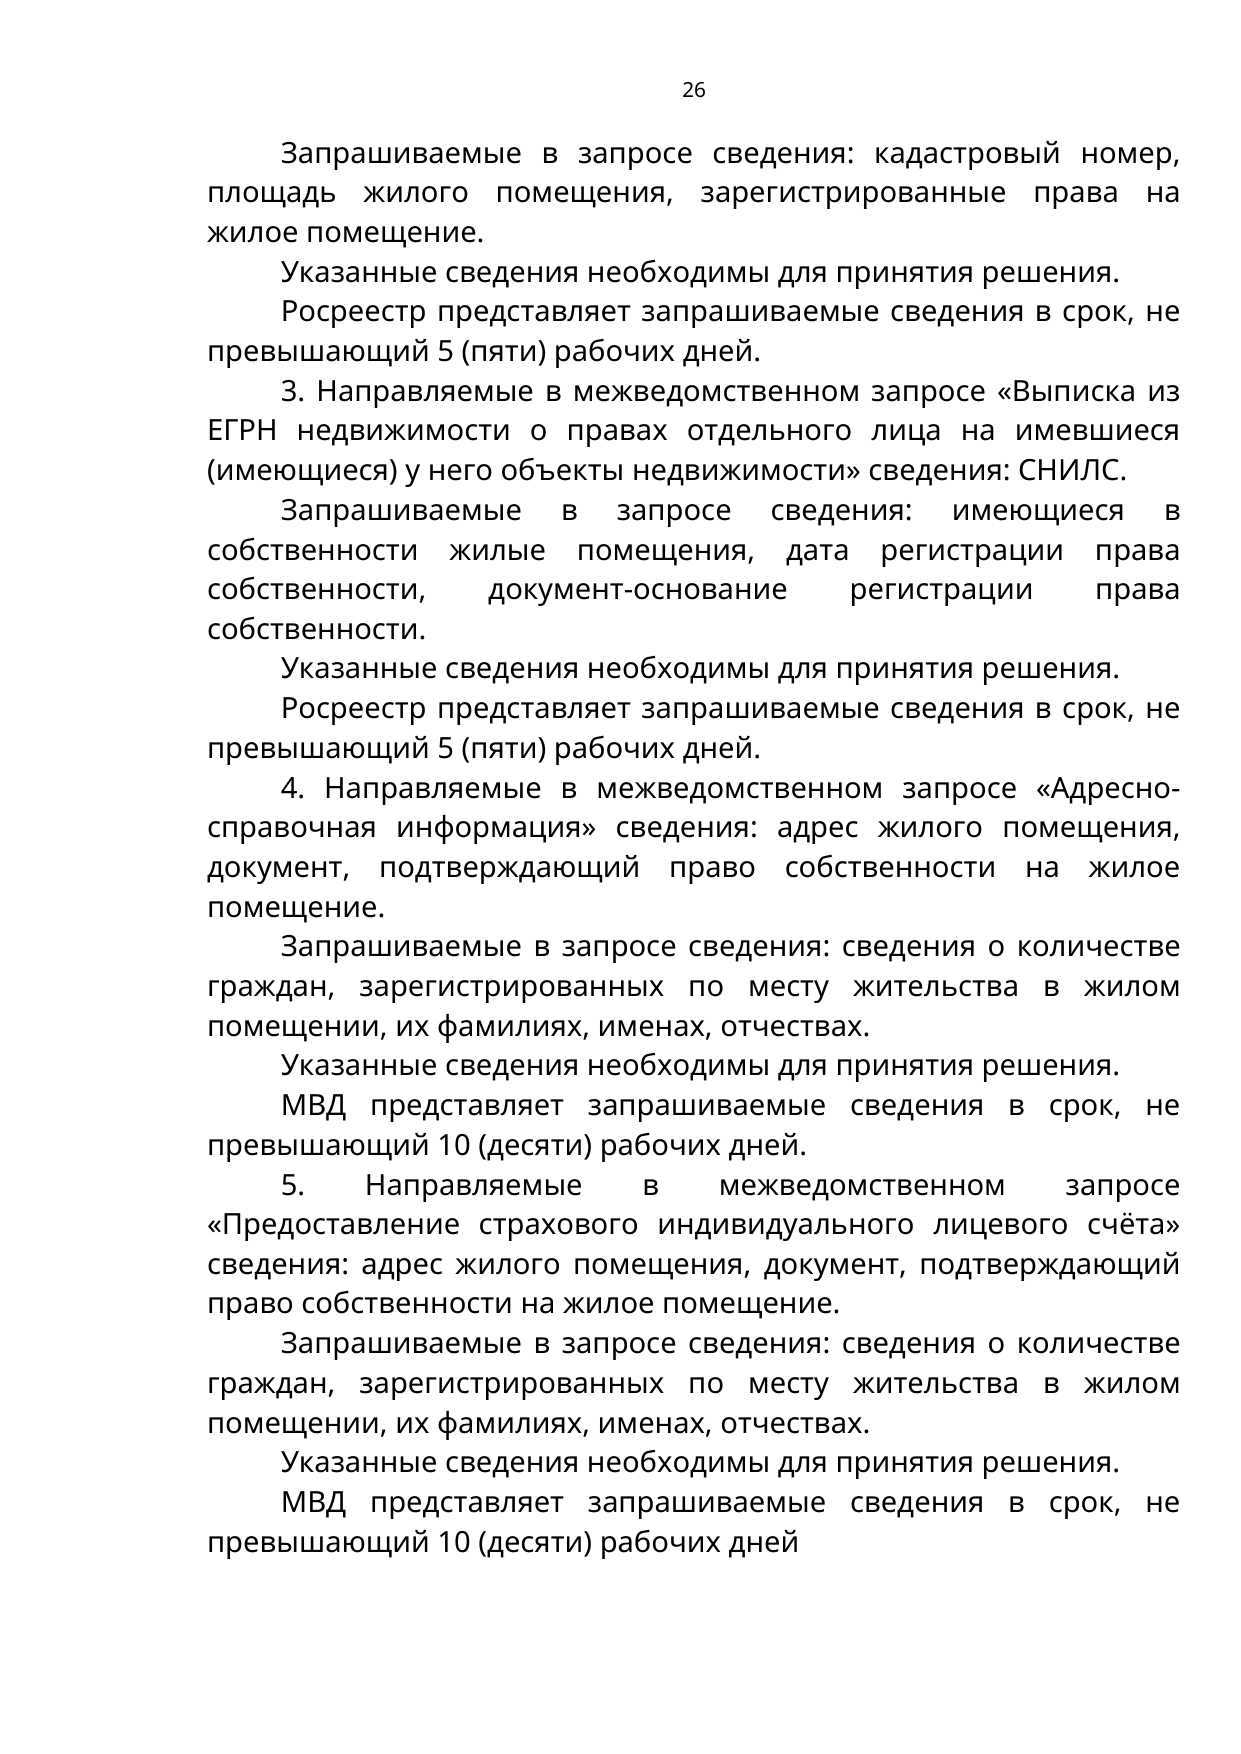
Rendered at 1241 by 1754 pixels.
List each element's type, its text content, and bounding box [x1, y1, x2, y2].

text Указанные сведения необходимы для принятия решения. [207, 1442, 1181, 1481]
text Запрашиваемые в запросе сведения: имеющиеся в собственности жилые помещения, дата регистрации права собственности, документ-основание регистрации права собственности. [207, 489, 1181, 648]
text Запрашиваемые в запросе сведения: сведения о количестве граждан, зарегистрированных по месту жительства в жилом помещении, их фамилиях, именах, отчествах. [207, 1322, 1181, 1442]
text 4. Направляемые в межведомственном запросе «Адресно-справочная информация» сведения: адрес жилого помещения, документ, подтверждающий право собственности на жилое помещение. [207, 767, 1181, 926]
text МВД представляет запрашиваемые сведения в срок, не превышающий 10 (десяти) рабочих дней [207, 1481, 1181, 1561]
text Запрашиваемые в запросе сведения: кадастровый номер, площадь жилого помещения, зарегистрированные права на жилое помещение. [207, 132, 1181, 251]
text Росреестр представляет запрашиваемые сведения в срок, не превышающий 5 (пяти) рабочих дней. [207, 687, 1181, 767]
text Указанные сведения необходимы для принятия решения. [207, 251, 1181, 291]
text Запрашиваемые в запросе сведения: сведения о количестве граждан, зарегистрированных по месту жительства в жилом помещении, их фамилиях, именах, отчествах. [207, 926, 1181, 1045]
text 5. Направляемые в межведомственном запросе «Предоставление страхового индивидуального лицевого счёта» сведения: адрес жилого помещения, документ, подтверждающий право собственности на жилое помещение. [207, 1164, 1181, 1322]
text МВД представляет запрашиваемые сведения в срок, не превышающий 10 (десяти) рабочих дней. [207, 1084, 1181, 1164]
text 3. Направляемые в межведомственном запросе «Выписка из ЕГРН недвижимости о правах отдельного лица на имевшиеся (имеющиеся) у него объекты недвижимости» сведения: СНИЛС. [207, 370, 1181, 489]
text Указанные сведения необходимы для принятия решения. [207, 1045, 1181, 1084]
text Росреестр представляет запрашиваемые сведения в срок, не превышающий 5 (пяти) рабочих дней. [207, 291, 1181, 370]
text Указанные сведения необходимы для принятия решения. [207, 648, 1181, 687]
